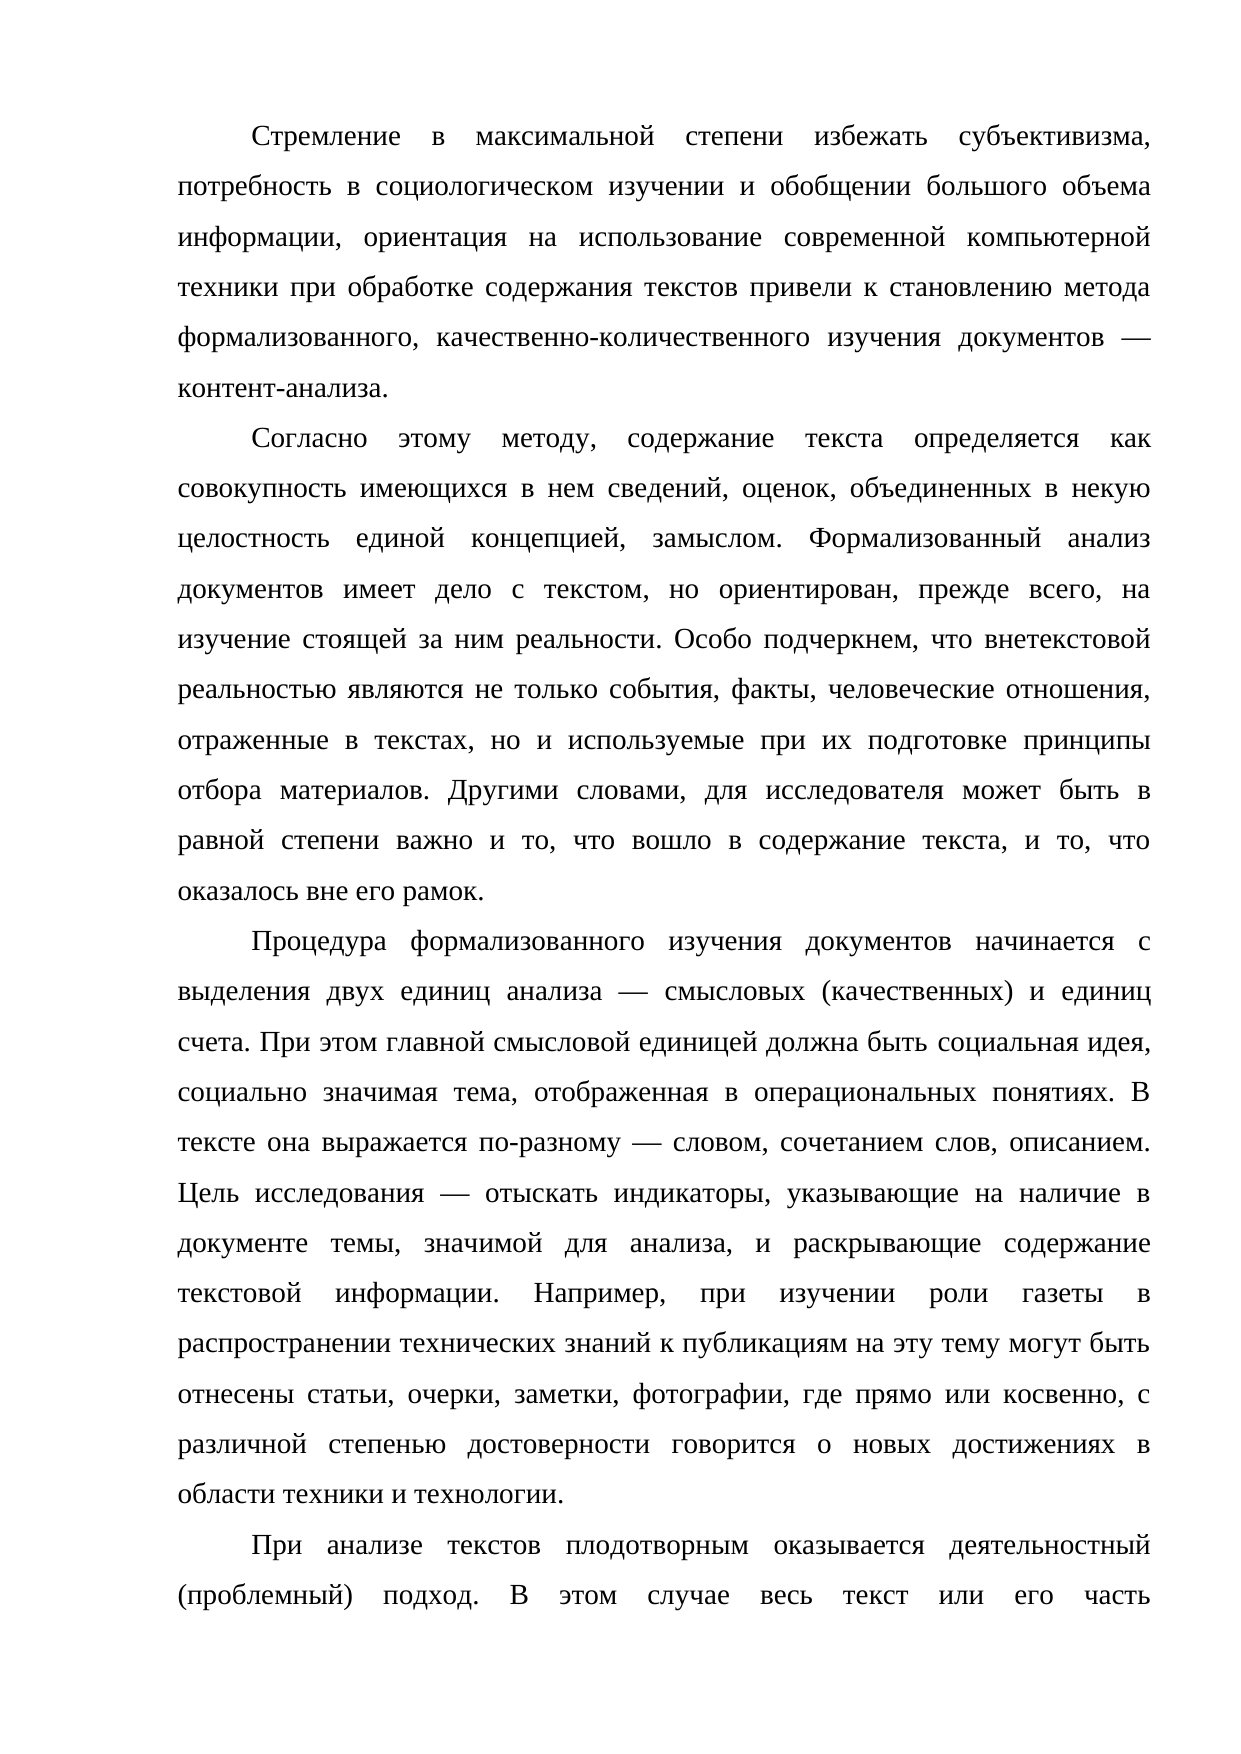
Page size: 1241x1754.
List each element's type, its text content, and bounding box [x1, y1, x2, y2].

text Процедура формализованного изучения документов начинается с выделения двух единиц анализа — смысловых (качественных) и единиц счета. При этом главной смысловой единицей должна быть социальная идея, социально значимая тема, отображенная в операциональных понятиях. В тексте она выражается по-разному — словом, сочетанием слов, описанием. Цель исследования — отыскать индикаторы, указывающие на наличие в документе темы, значимой для анализа, и раскрывающие содержание текстовой информации. Например, при изучении роли газеты в распространении технических знаний к публикациям на эту тему могут быть отнесены статьи, очерки, заметки, фотографии, где прямо или косвенно, с различной степенью достоверности говорится о новых достижениях в области техники и технологии. [177, 923, 1152, 1510]
text Согласно этому методу, содержание текста определяется как совокупность имеющихся в нем сведений, оценок, объединенных в некую целостность единой концепцией, замыслом. Формализованный анализ документов имеет дело с текстом, но ориентирован, прежде всего, на изучение стоящей за ним реальности. Особо подчеркнем, что внетекстовой реальностью являются не только события, факты, человеческие отношения, отраженные в текстах, но и используемые при их подготовке принципы отбора материалов. Другими словами, для исследователя может быть в равной степени важно и то, что вошло в содержание текста, и то, что оказалось вне его рамок. [177, 420, 1152, 906]
text Стремление в максимальной степени избежать субъективизма, потребность в социологическом изучении и обобщении большого объема информации, ориентация на использование современной компьютерной техники при обработке содержания текстов привели к становлению метода формализованного, качественно-количественного изучения документов — контент-анализа. [177, 118, 1152, 403]
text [177, 1527, 1152, 1611]
